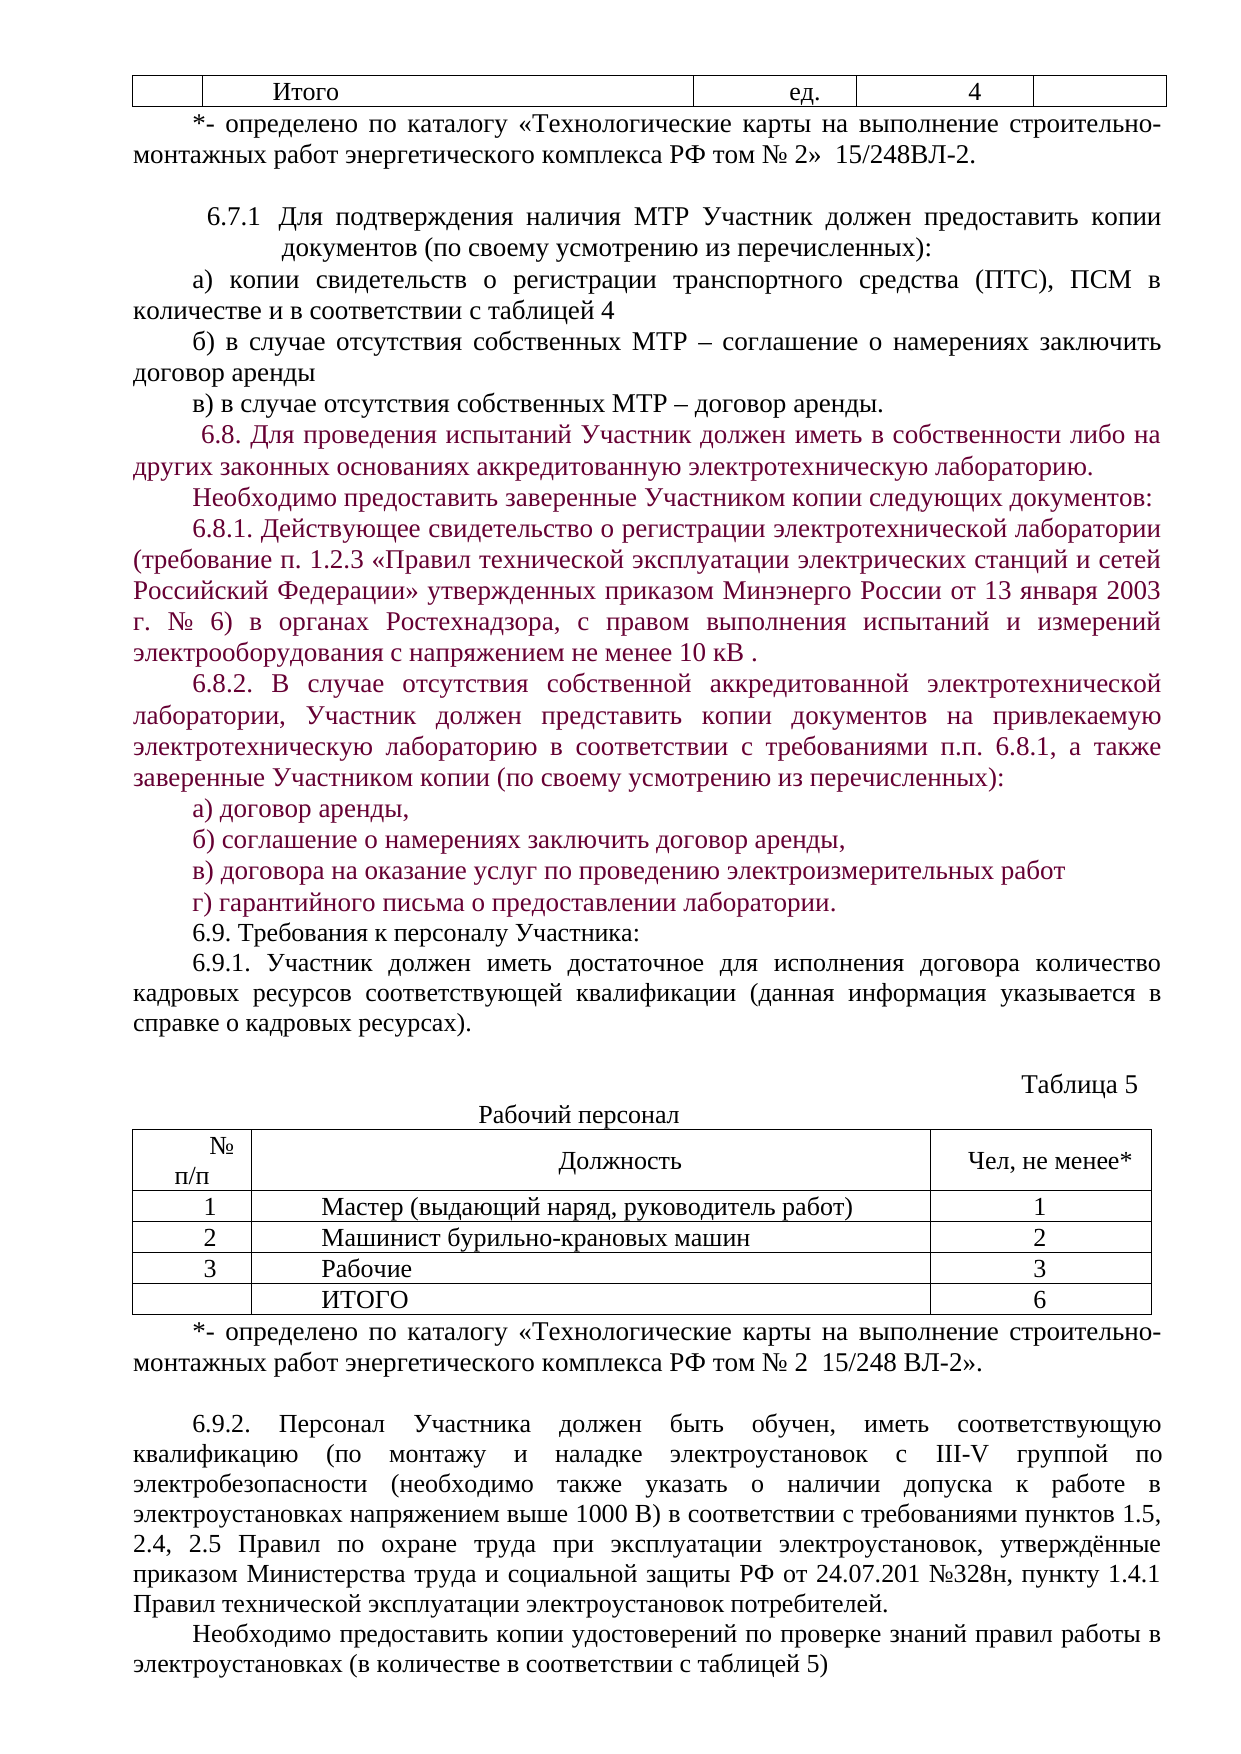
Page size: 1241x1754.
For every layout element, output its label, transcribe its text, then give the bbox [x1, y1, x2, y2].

text Необходимо предоставить копии удостоверений по проверке знаний правил работы в электроустановках (в количестве в соответствии с таблицей 5) [133, 1618, 1162, 1678]
table_cell 2 [931, 1222, 1151, 1252]
table_header №п/п [133, 1130, 251, 1190]
text Рабочий персонал [133, 1099, 1162, 1129]
table_cell 3 [133, 1253, 251, 1283]
table_cell 1 [931, 1191, 1151, 1221]
table_cell Мастер (выдающий наряд, руководитель работ) [252, 1191, 930, 1221]
text *- определено по каталогу «Технологические карты на выполнение строительно-монтажных работ энергетического комплекса РФ том № 2 15/248 ВЛ-2». [133, 1315, 1162, 1378]
text Таблица 5 [133, 1068, 1162, 1099]
text 6.8.1. Действующее свидетельство о регистрации электротехнической лаборатории (требование п. 1.2.3 «Правил технической эксплуатации электрических станций и сетей Российский Федерации» утвержденных приказом Минэнерго России от 13 января 2003 г. № 6) в органах Ростехнадзора, с правом выполнения испытаний и измерений электрооборудования с напряжением не менее 10 кВ . [133, 512, 1162, 668]
text в) в случае отсутствия собственных МТР – договор аренды. [133, 387, 1162, 418]
table_cell Итого [203, 76, 693, 106]
table_cell ед. [694, 76, 856, 106]
table_cell 3 [931, 1253, 1151, 1283]
text Необходимо предоставить заверенные Участником копии следующих документов: [133, 481, 1162, 512]
text в) договора на оказание услуг по проведению электроизмерительных работ [133, 854, 1162, 886]
text 6.8. Для проведения испытаний Участник должен иметь в собственности либо на других законных основаниях аккредитованную электротехническую лабораторию. [133, 418, 1162, 481]
text а) договор аренды, [133, 792, 1162, 823]
text г) гарантийного письма о предоставлении лаборатории. [133, 886, 1162, 917]
table_cell 4 [857, 76, 1033, 106]
table_cell [133, 76, 202, 106]
list Для подтверждения наличия МТР Участник должен предоставить копии документов (по своему усмотрению из перечисленных): [207, 200, 1162, 263]
table_cell 6 [931, 1284, 1151, 1314]
table_cell [133, 1284, 251, 1314]
table_cell 1 [133, 1191, 251, 1221]
table_cell [1034, 76, 1166, 106]
text 6.9.2. Персонал Участника должен быть обучен, иметь соответствующую квалификацию (по монтажу и наладке электроустановок с III-V группой по электробезопасности (необходимо также указать о наличии допуска к работе в электроустановках напряжением выше 1000 В) в соответствии с требованиями пунктов 1.5, 2.4, 2.5 Правил по охране труда при эксплуатации электроустановок, утверждённые приказом Министерства труда и социальной защиты РФ от 24.07.201 №328н, пункту 1.4.1 Правил технической эксплуатации электроустановок потребителей. [133, 1408, 1162, 1618]
text а) копии свидетельств о регистрации транспортного средства (ПТС), ПСМ в количестве и в соответствии с таблицей 4 [133, 263, 1162, 325]
text 6.8.2. В случае отсутствия собственной аккредитованной электротехнической лаборатории, Участник должен представить копии документов на привлекаемую электротехническую лабораторию в соответствии с требованиями п.п. 6.8.1, а также заверенные Участником копии (по своему усмотрению из перечисленных): [133, 668, 1162, 792]
text б) в случае отсутствия собственных МТР – соглашение о намерениях заключить договор аренды [133, 325, 1162, 387]
text 6.9. Требования к персоналу Участника: [133, 917, 1162, 947]
table_header Чел, не менее* [931, 1130, 1151, 1190]
table_cell 2 [133, 1222, 251, 1252]
table_cell Рабочие [252, 1253, 930, 1283]
table_header Должность [252, 1130, 930, 1190]
text б) соглашение о намерениях заключить договор аренды, [133, 823, 1162, 854]
text 6.9.1. Участник должен иметь достаточное для исполнения договора количество кадровых ресурсов соответствующей квалификации (данная информация указывается в справке о кадровых ресурсах). [133, 947, 1162, 1037]
table_cell ИТОГО [252, 1284, 930, 1314]
text *- определено по каталогу «Технологические карты на выполнение строительно-монтажных работ энергетического комплекса РФ том № 2» 15/248ВЛ-2. [133, 107, 1162, 169]
table_cell Машинист бурильно-крановых машин [252, 1222, 930, 1252]
